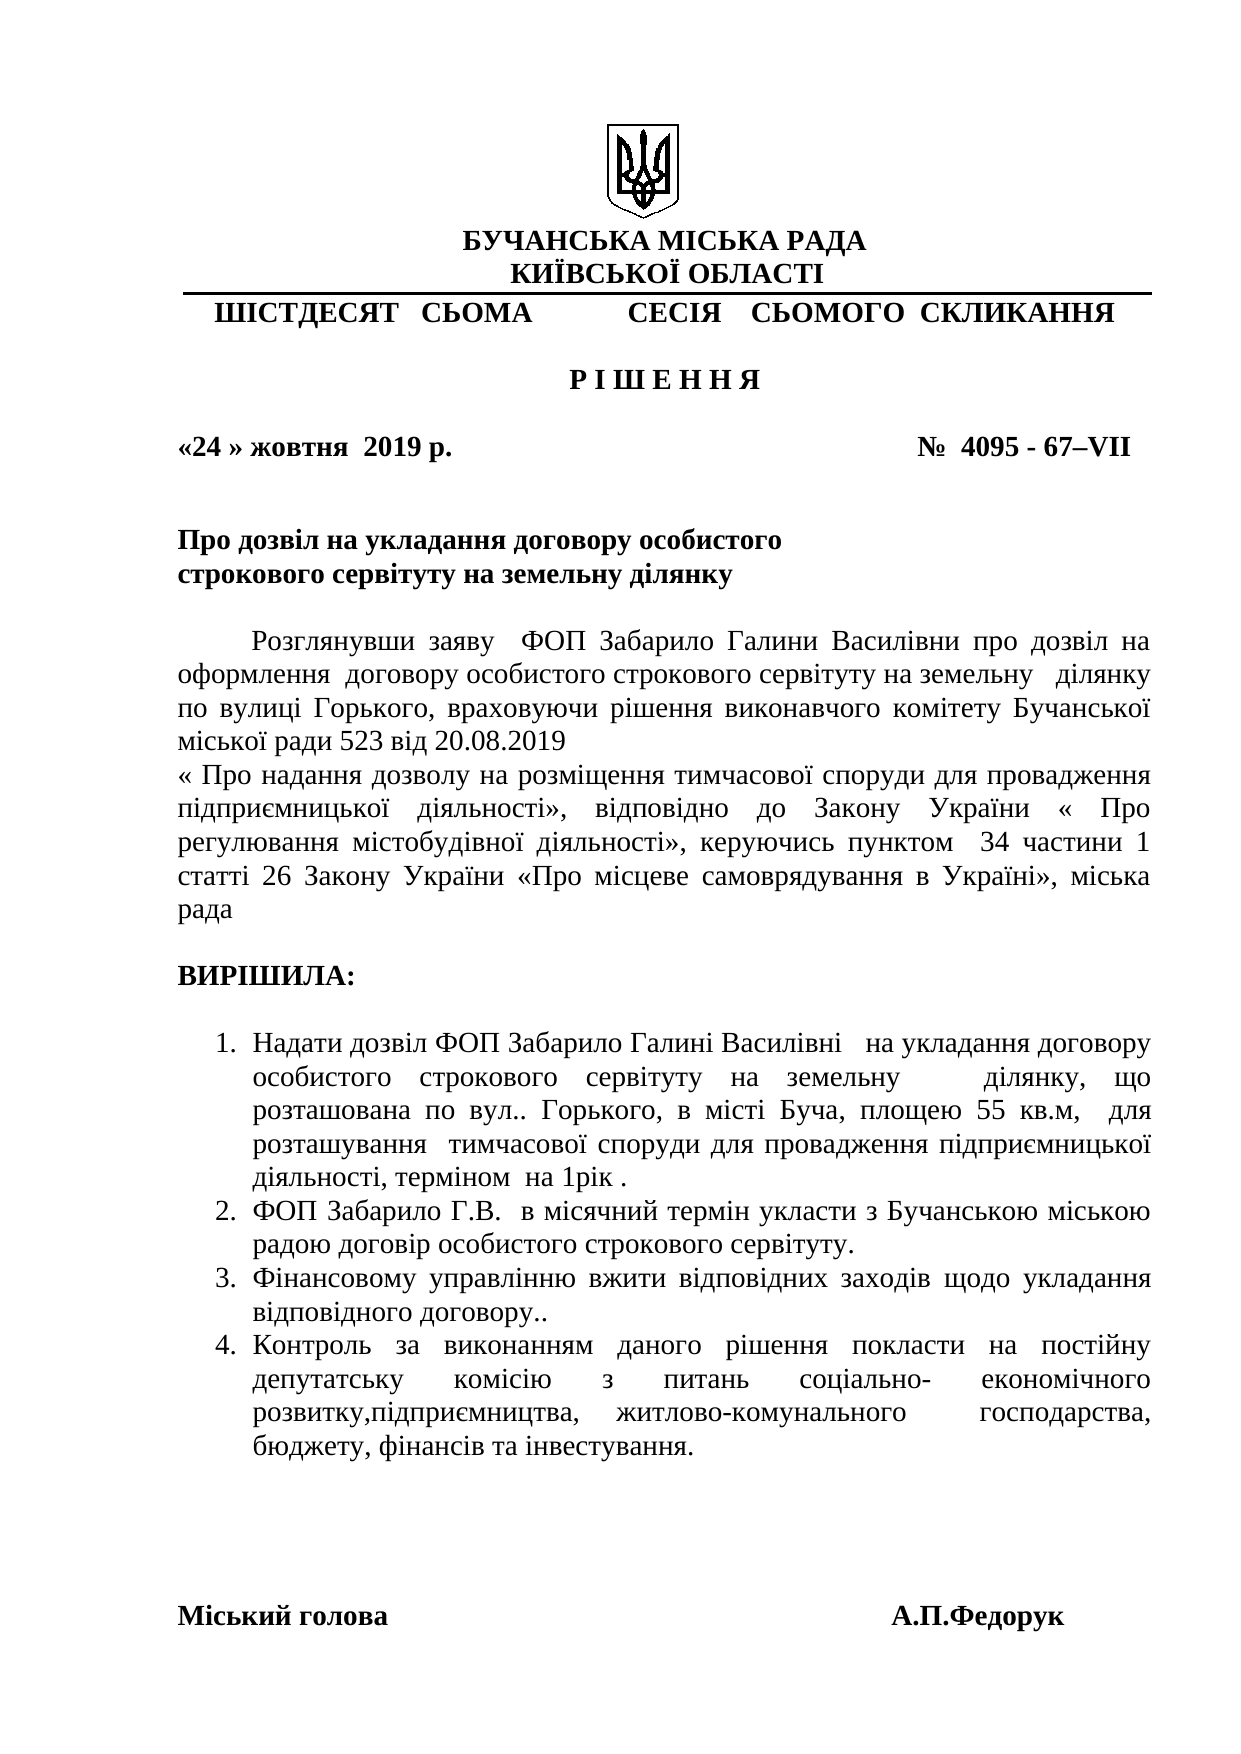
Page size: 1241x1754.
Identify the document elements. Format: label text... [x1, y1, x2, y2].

text строкового сервітуту на земельну ділянку [177, 556, 1152, 589]
text Про дозвіл на укладання договору особистого [177, 522, 1152, 556]
text КИЇВСЬКОЇ ОБЛАСТІ [183, 256, 1152, 292]
list Фінансовому управлінню вжити відповідних заходів щодо укладання відповідного договору.. [215, 1260, 1152, 1327]
text Розглянувши заяву ФОП Забарило Галини Василівни про дозвіл на оформлення договору особистого строкового сервітуту на земельну ділянку по вулиці Горького, враховуючи рішення виконавчого комітету Бучанської міської ради 523 від 20.08.2019 [177, 623, 1152, 757]
text Р І Ш Е Н Н Я [177, 362, 1152, 396]
text ШІСТДЕСЯТ СЬОМА СЕСІЯ СЬОМОГО СКЛИКАННЯ [177, 295, 1152, 329]
text «24 » жовтня 2019 р. № 4095 - 67–VІІ [177, 429, 1152, 463]
list ФОП Забарило Г.В. в місячний термін укласти з Бучанською міською радою договір особистого строкового сервітуту. [215, 1193, 1152, 1260]
text Міський голова А.П.Федорук [177, 1598, 1152, 1631]
text « Про надання дозволу на розміщення тимчасової споруди для провадження підприємницької діяльності», відповідно до Закону України « Про регулювання містобудівної діяльності», керуючись пунктом 34 частини 1 статті 26 Закону України «Про місцеве самоврядування в Україні», міська рада [177, 757, 1152, 925]
list Контроль за виконанням даного рішення покласти на постійну депутатську комісію з питань соціально- економічного розвитку,підприємництва, житлово-комунального господарства, бюджету, фінансів та інвестування. [215, 1327, 1152, 1461]
text БУЧАНСЬКА МІСЬКА РАДА [177, 223, 1152, 256]
text ВИРІШИЛА: [177, 958, 1152, 992]
list Надати дозвіл ФОП Забарило Галині Василівні на укладання договору особистого строкового сервітуту на земельну ділянку, що розташована по вул.. Горького, в місті Буча, площею 55 кв.м, для розташування тимчасової споруди для провадження підприємницької діяльності, терміном на 1рік . [215, 1025, 1152, 1193]
